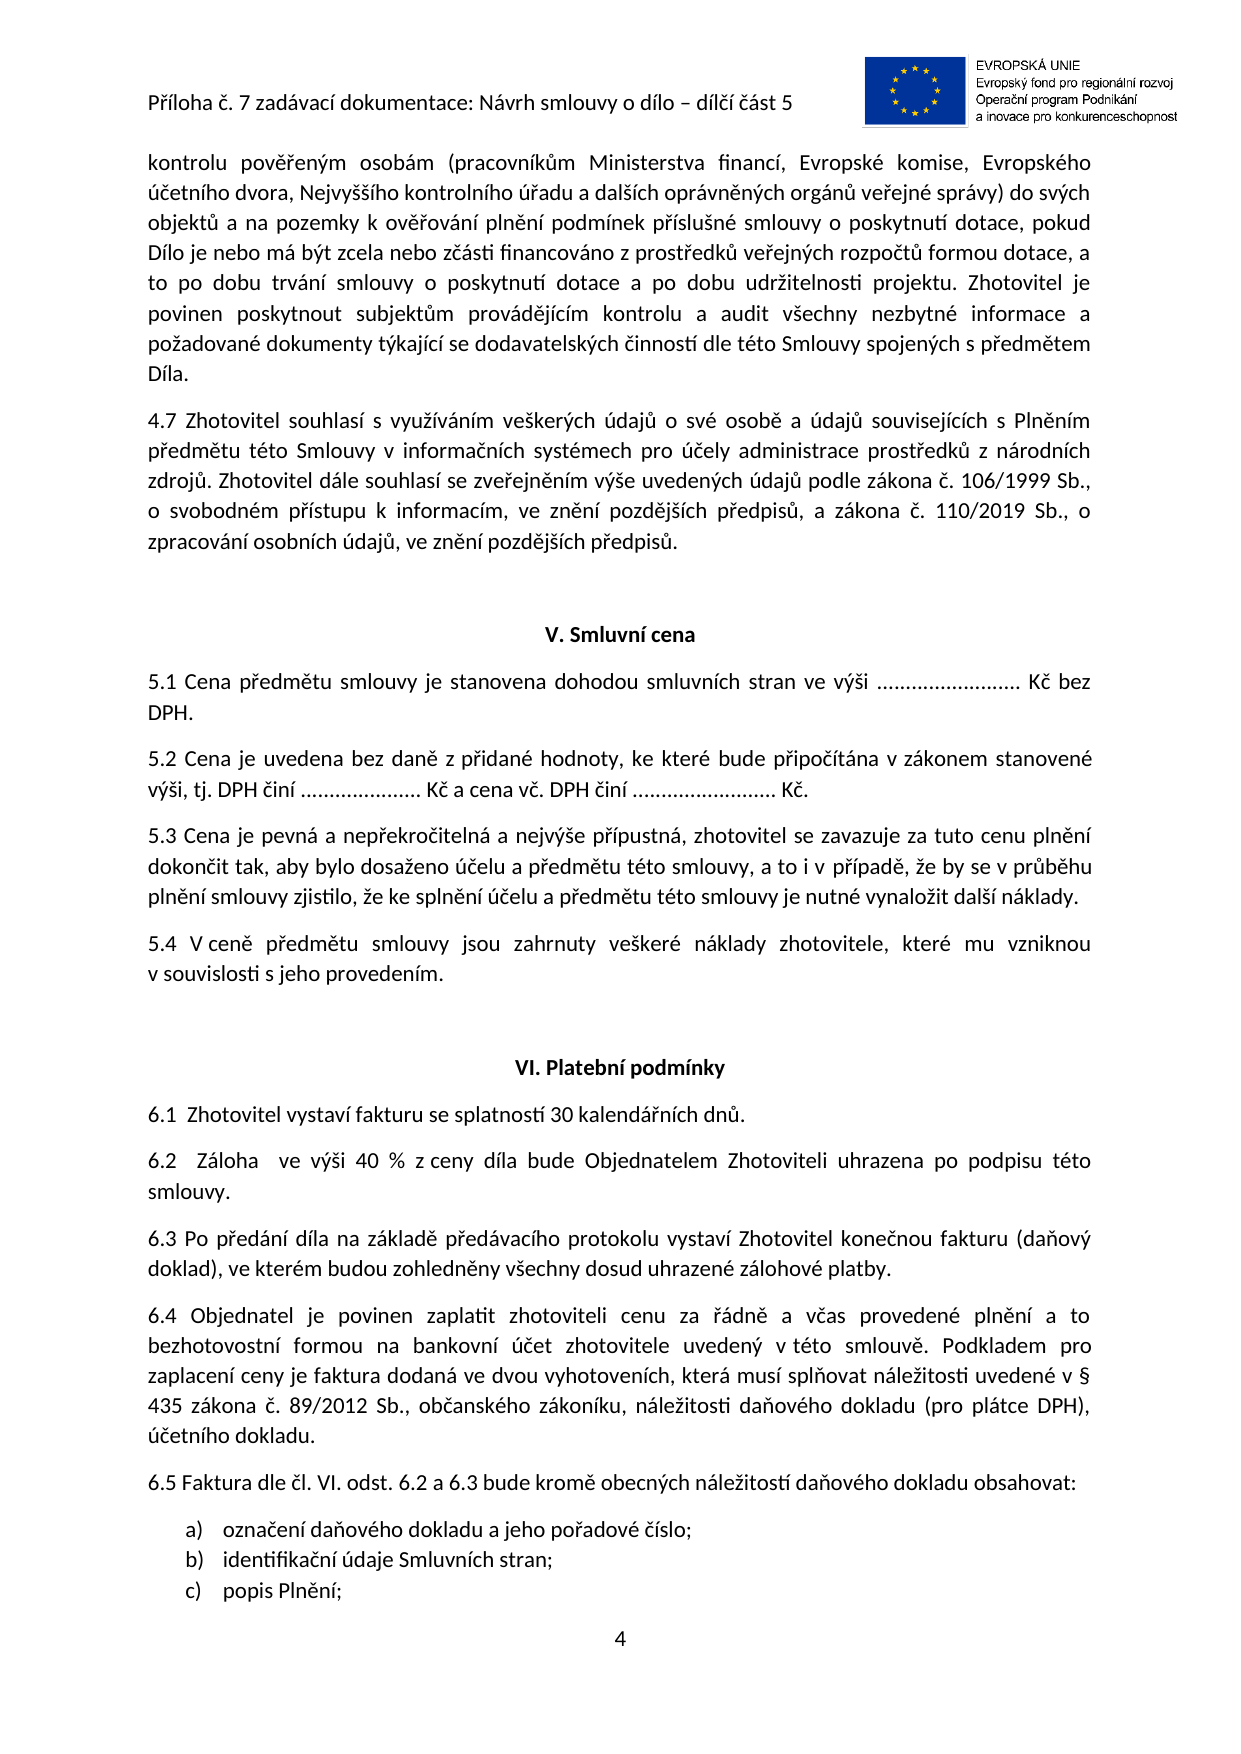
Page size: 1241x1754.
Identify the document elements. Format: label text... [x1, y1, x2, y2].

text 6.3 Po předání díla na základě předávacího protokolu vystaví Zhotovitel konečnou fakturu (daňový doklad), ve kterém budou zohledněny všechny dosud uhrazené zálohové platby. [148, 1224, 1093, 1282]
text 6.2 Záloha ve výši 40 % z ceny díla bude Objednatelem Zhotoviteli uhrazena po podpisu této smlouvy. [148, 1147, 1093, 1205]
list označení daňového dokladu a jeho pořadové číslo; [185, 1515, 1093, 1543]
text 5.4 V ceně předmětu smlouvy jsou zahrnuty veškeré náklady zhotovitele, které mu vzniknou v souvislosti s jeho provedením. [148, 929, 1093, 987]
text 6.5 Faktura dle čl. VI. odst. 6.2 a 6.3 bude kromě obecných náležitostí daňového dokladu obsahovat: [148, 1468, 1093, 1496]
text V. Smluvní cena [148, 621, 1093, 648]
picture [842, 34, 1200, 147]
text 5.1 Cena předmětu smlouvy je stanovena dohodou smluvních stran ve výši ......................... Kč bez DPH. [148, 667, 1093, 726]
list popis Plnění; [185, 1576, 1093, 1604]
text 5.2 Cena je uvedena bez daně z přidané hodnoty, ke které bude připočítána v zákonem stanovené výši, tj. DPH činí ..................... Kč a cena vč. DPH činí ......................... Kč. [148, 744, 1093, 803]
text 6.4 Objednatel je povinen zaplatit zhotoviteli cenu za řádně a včas provedené plnění a to bezhotovostní formou na bankovní účet zhotovitele uvedený v této smlouvě. Podkladem pro zaplacení ceny je faktura dodaná ve dvou vyhotoveních, která musí splňovat náležitosti uvedené v § 435 zákona č. 89/2012 Sb., občanského zákoníku, náležitosti daňového dokladu (pro plátce DPH), účetního dokladu. [148, 1301, 1093, 1449]
text 4.7 Zhotovitel souhlasí s využíváním veškerých údajů o své osobě a údajů souvisejících s Plněním předmětu této Smlouvy v informačních systémech pro účely administrace prostředků z národních zdrojů. Zhotovitel dále souhlasí se zveřejněním výše uvedených údajů podle zákona č. 106/1999 Sb., o svobodném přístupu k informacím, ve znění pozdějších předpisů, a zákona č. 110/2019 Sb., o zpracování osobních údajů, ve znění pozdějších předpisů. [148, 406, 1093, 555]
text 6.1 Zhotovitel vystaví fakturu se splatností 30 kalendářních dnů. [148, 1100, 1093, 1128]
text VI. Platební podmínky [148, 1053, 1093, 1081]
text 5.3 Cena je pevná a nepřekročitelná a nejvýše přípustná, zhotovitel se zavazuje za tuto cenu plnění dokončit tak, aby bylo dosaženo účelu a předmětu této smlouvy, a to i v případě, že by se v průběhu plnění smlouvy zjistilo, že ke splnění účelu a předmětu této smlouvy je nutné vynaložit další náklady. [148, 822, 1093, 910]
list identifikační údaje Smluvních stran; [185, 1546, 1093, 1573]
